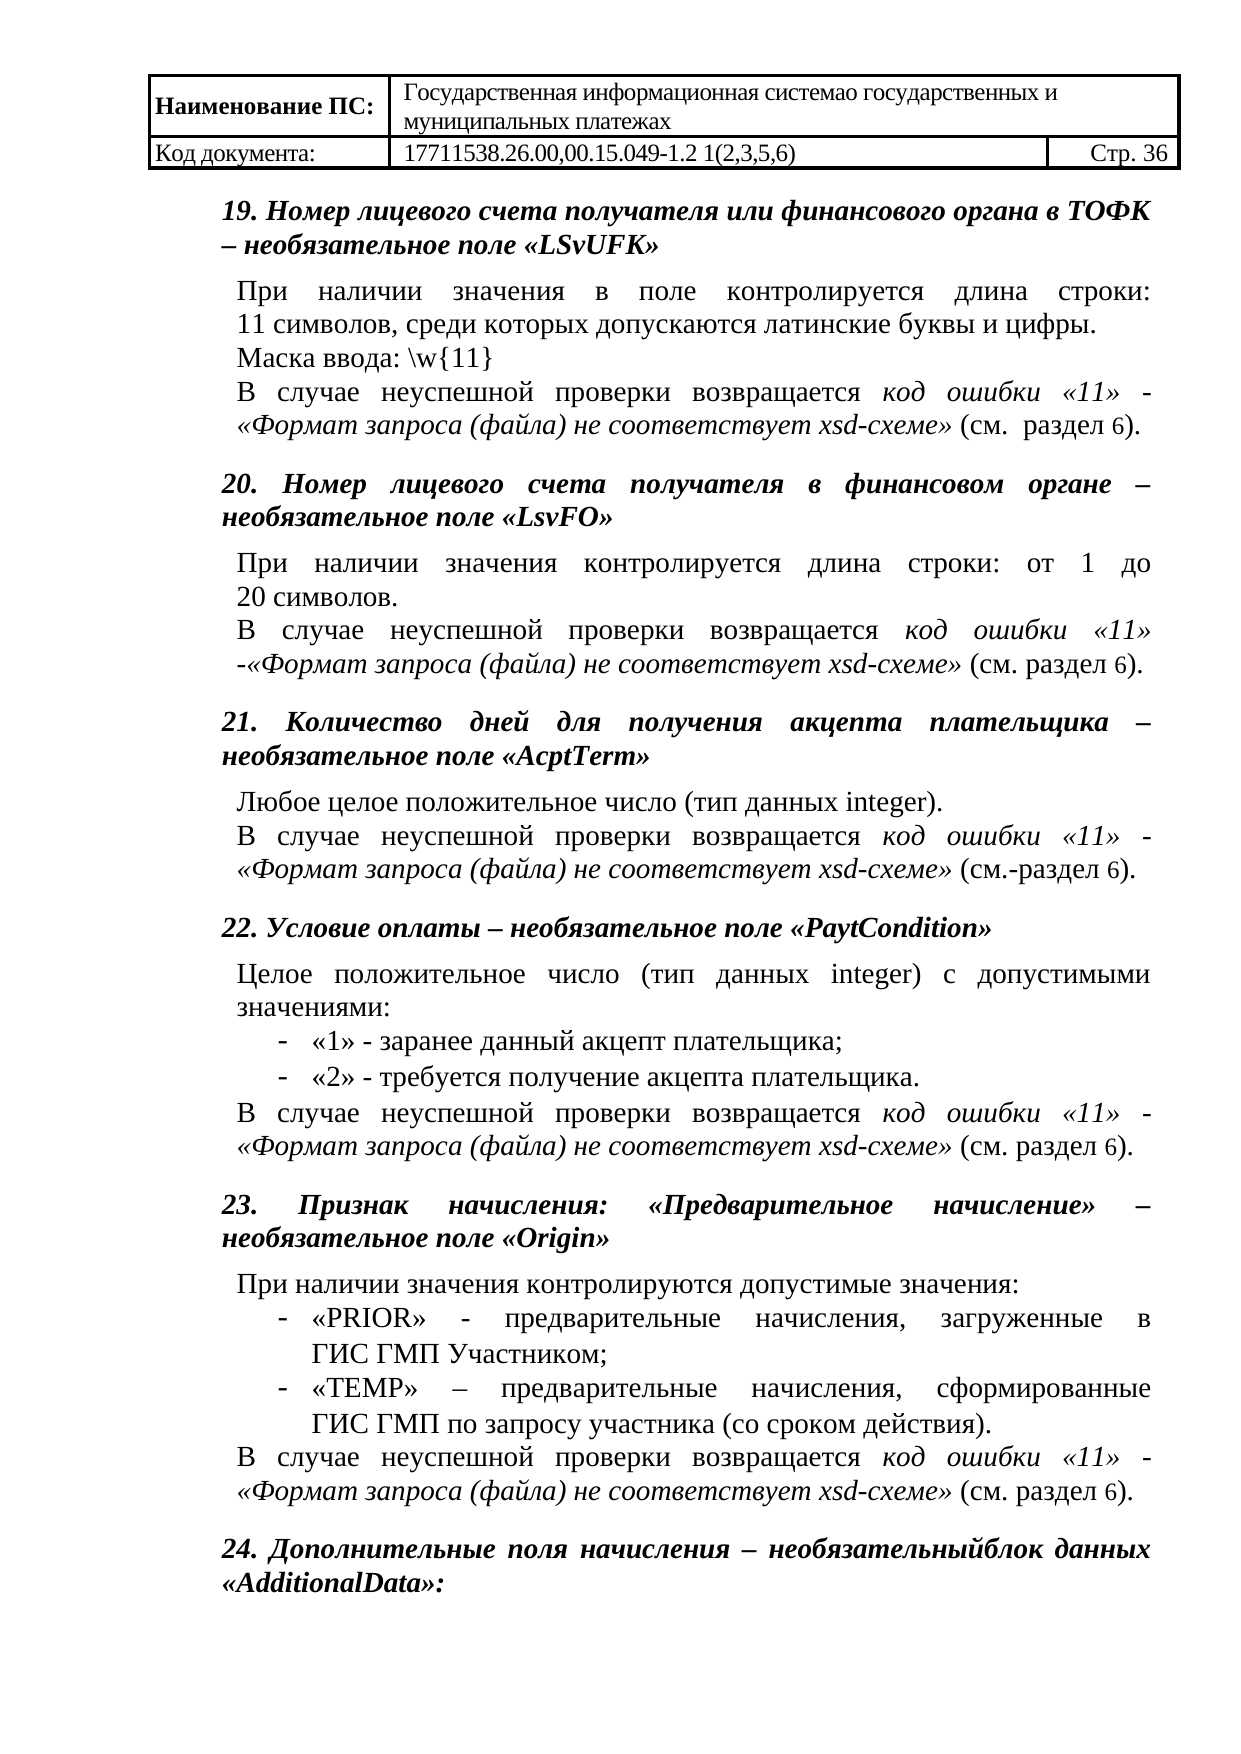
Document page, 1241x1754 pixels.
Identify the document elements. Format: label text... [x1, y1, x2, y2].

text Маска ввода: \w{11} [236, 340, 1152, 374]
text При наличии значения контролируются допустимые значения: [236, 1267, 1152, 1300]
text В случае неуспешной проверки возвращается код ошибки «11» -«Формат запроса (файла) не соответствует xsd-схеме» (см. раздел 6). [236, 612, 1152, 679]
text При наличии значения контролируется длина строки: от 1 до 20 символов. [236, 545, 1152, 612]
text В случае неуспешной проверки возвращается код ошибки «11» - «Формат запроса (файла) не соответствует xsd-схеме» (см.-раздел 6). [236, 818, 1152, 885]
list «1» - заранее данный акцепт плательщика; [274, 1023, 1152, 1059]
text 19. Номер лицевого счета получателя или финансового органа в ТОФК – необязательное поле «LSvUFK» [222, 193, 1152, 261]
list 20. Номер лицевого счета получателя в финансовом органе – необязательное поле «LsvFO» [222, 466, 1152, 533]
text Целое положительное число (тип данных integer) с допустимыми значениями: [236, 956, 1152, 1023]
list «2» - требуется получение акцепта плательщика. [274, 1059, 1152, 1095]
text В случае неуспешной проверки возвращается код ошибки «11» - «Формат запроса (файла) не соответствует xsd-схеме» (см. раздел 6). [236, 1439, 1152, 1506]
list 21. Количество дней для получения акцепта плательщика – необязательное поле «AcptTerm» [222, 704, 1152, 772]
list «TEMP» – предварительные начисления, сформированные ГИС ГМП по запросу участника (со сроком действия). [274, 1370, 1152, 1439]
text При наличии значения в поле контролируется длина строки: 11 символов, среди которых допускаются латинские буквы и цифры. [236, 273, 1152, 340]
list 22. Условие оплаты – необязательное поле «PaytCondition» [222, 910, 1152, 943]
text В случае неуспешной проверки возвращается код ошибки «11» - «Формат запроса (файла) не соответствует xsd-схеме» (см. раздел 6). [236, 374, 1152, 441]
list «PRIOR» - предварительные начисления, загруженные в ГИС ГМП Участником; [274, 1300, 1152, 1370]
list 23. Признак начисления: «Предварительное начисление» – необязательное поле «Origin» [222, 1187, 1152, 1254]
list 24. Дополнительные поля начисления – необязательныйблок данных «AdditionalData»: [222, 1531, 1152, 1598]
text Любое целое положительное число (тип данных integer). [236, 784, 1152, 818]
text В случае неуспешной проверки возвращается код ошибки «11» - «Формат запроса (файла) не соответствует xsd-схеме» (см. раздел 6). [236, 1095, 1152, 1162]
